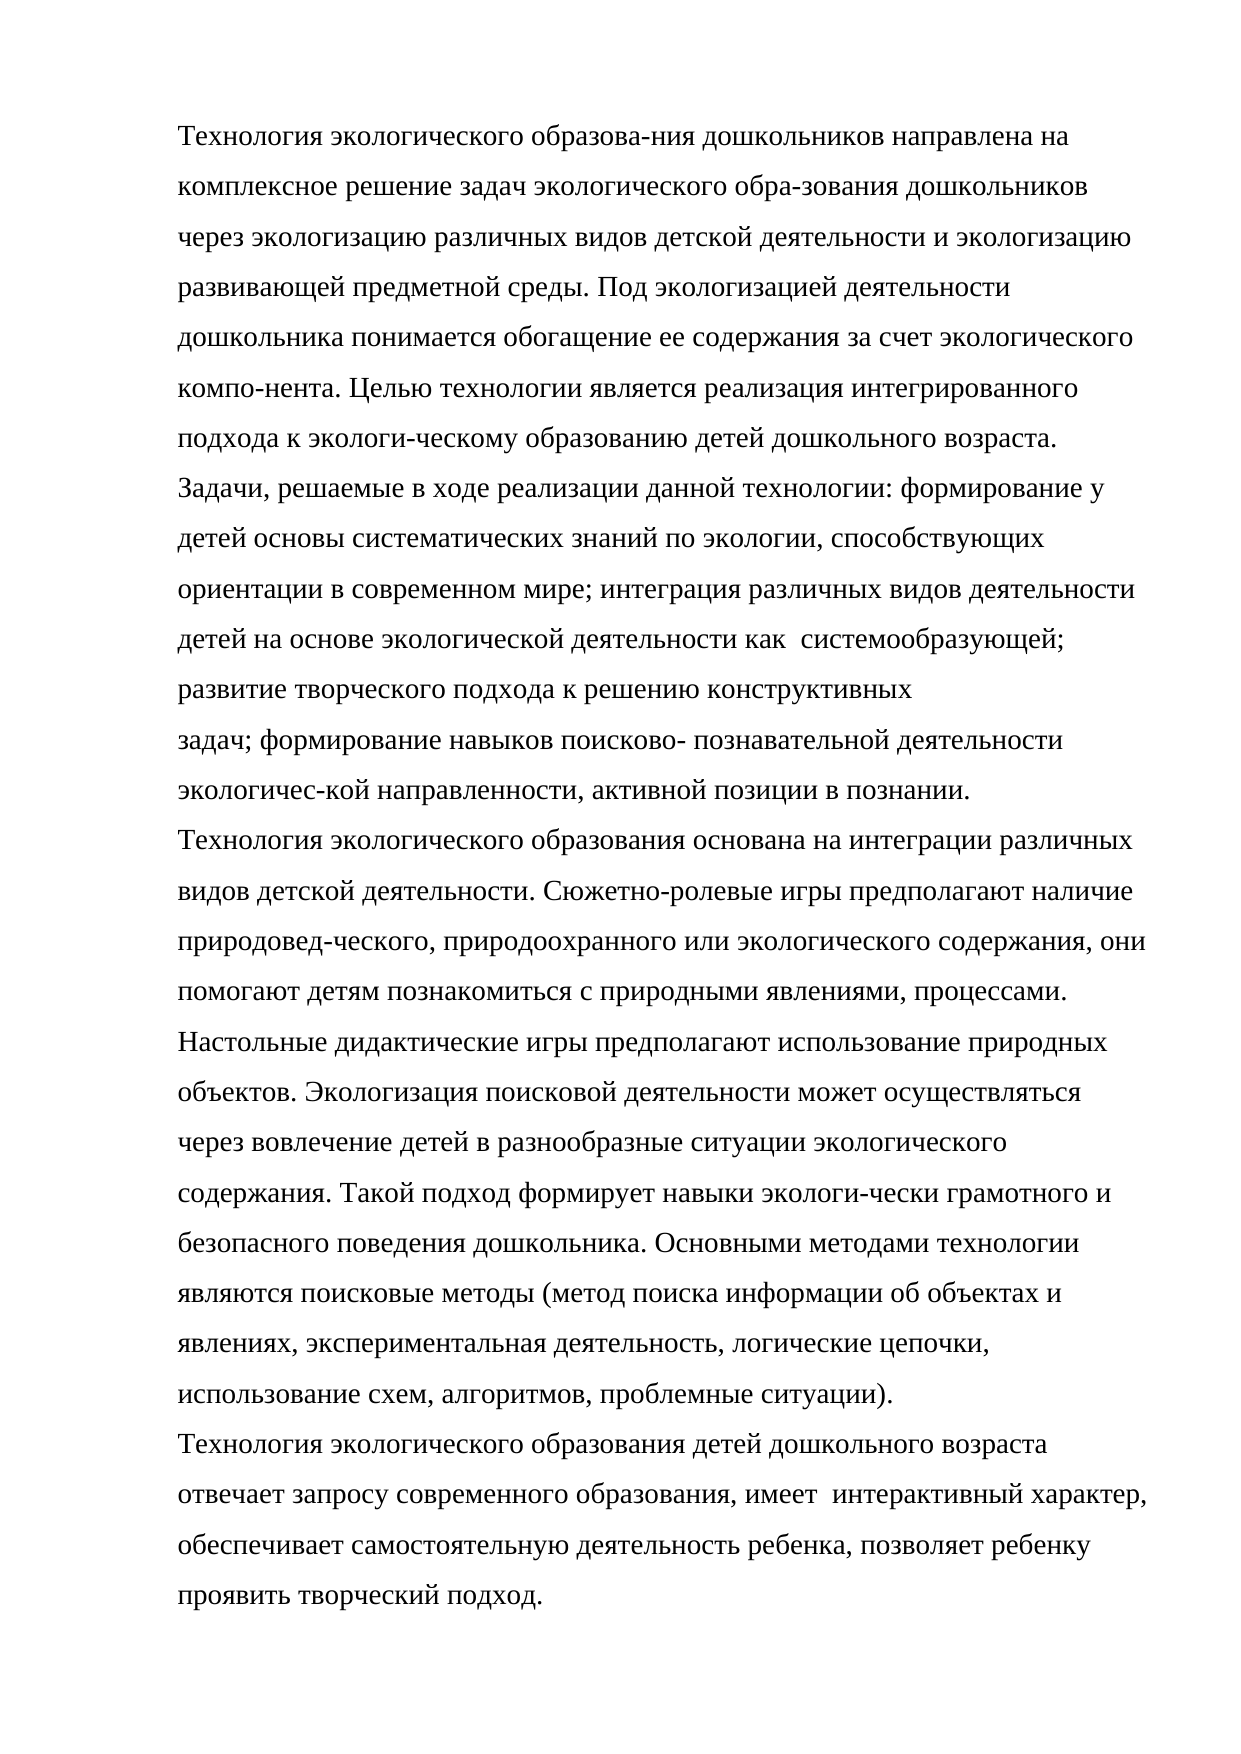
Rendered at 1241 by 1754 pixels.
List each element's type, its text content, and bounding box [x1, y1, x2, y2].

text Технология экологического образования основана на интеграции различных видов детской деятельности. Сюжетно-ролевые игры предполагают наличие природовед-ческого, природоохранного или экологического содержания, они помогают детям познакомиться с природными явлениями, процессами. Настольные дидактические игры предполагают использование природных объектов. Экологизация поисковой деятельности может осуществляться через вовлечение детей в разнообразные ситуации экологического содержания. Такой подход формирует навыки экологи-чески грамотного и безопасного поведения дошкольника. Основными методами технологии являются поисковые методы (метод поиска информации об объектах и явлениях, экспериментальная деятельность, логические цепочки, использование схем, алгоритмов, проблемные ситуации). [177, 822, 1152, 1409]
text Технология экологического образования детей дошкольного возраста отвечает запросу современного образования, имеет интерактивный характер, обеспечивает самостоятельную деятельность ребенка, позволяет ребенку проявить творческий подход. [177, 1426, 1152, 1611]
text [177, 118, 1152, 705]
text задач; формирование навыков поисково- познавательной деятельности экологичес-кой направленности, активной позиции в познании. [177, 722, 1152, 806]
